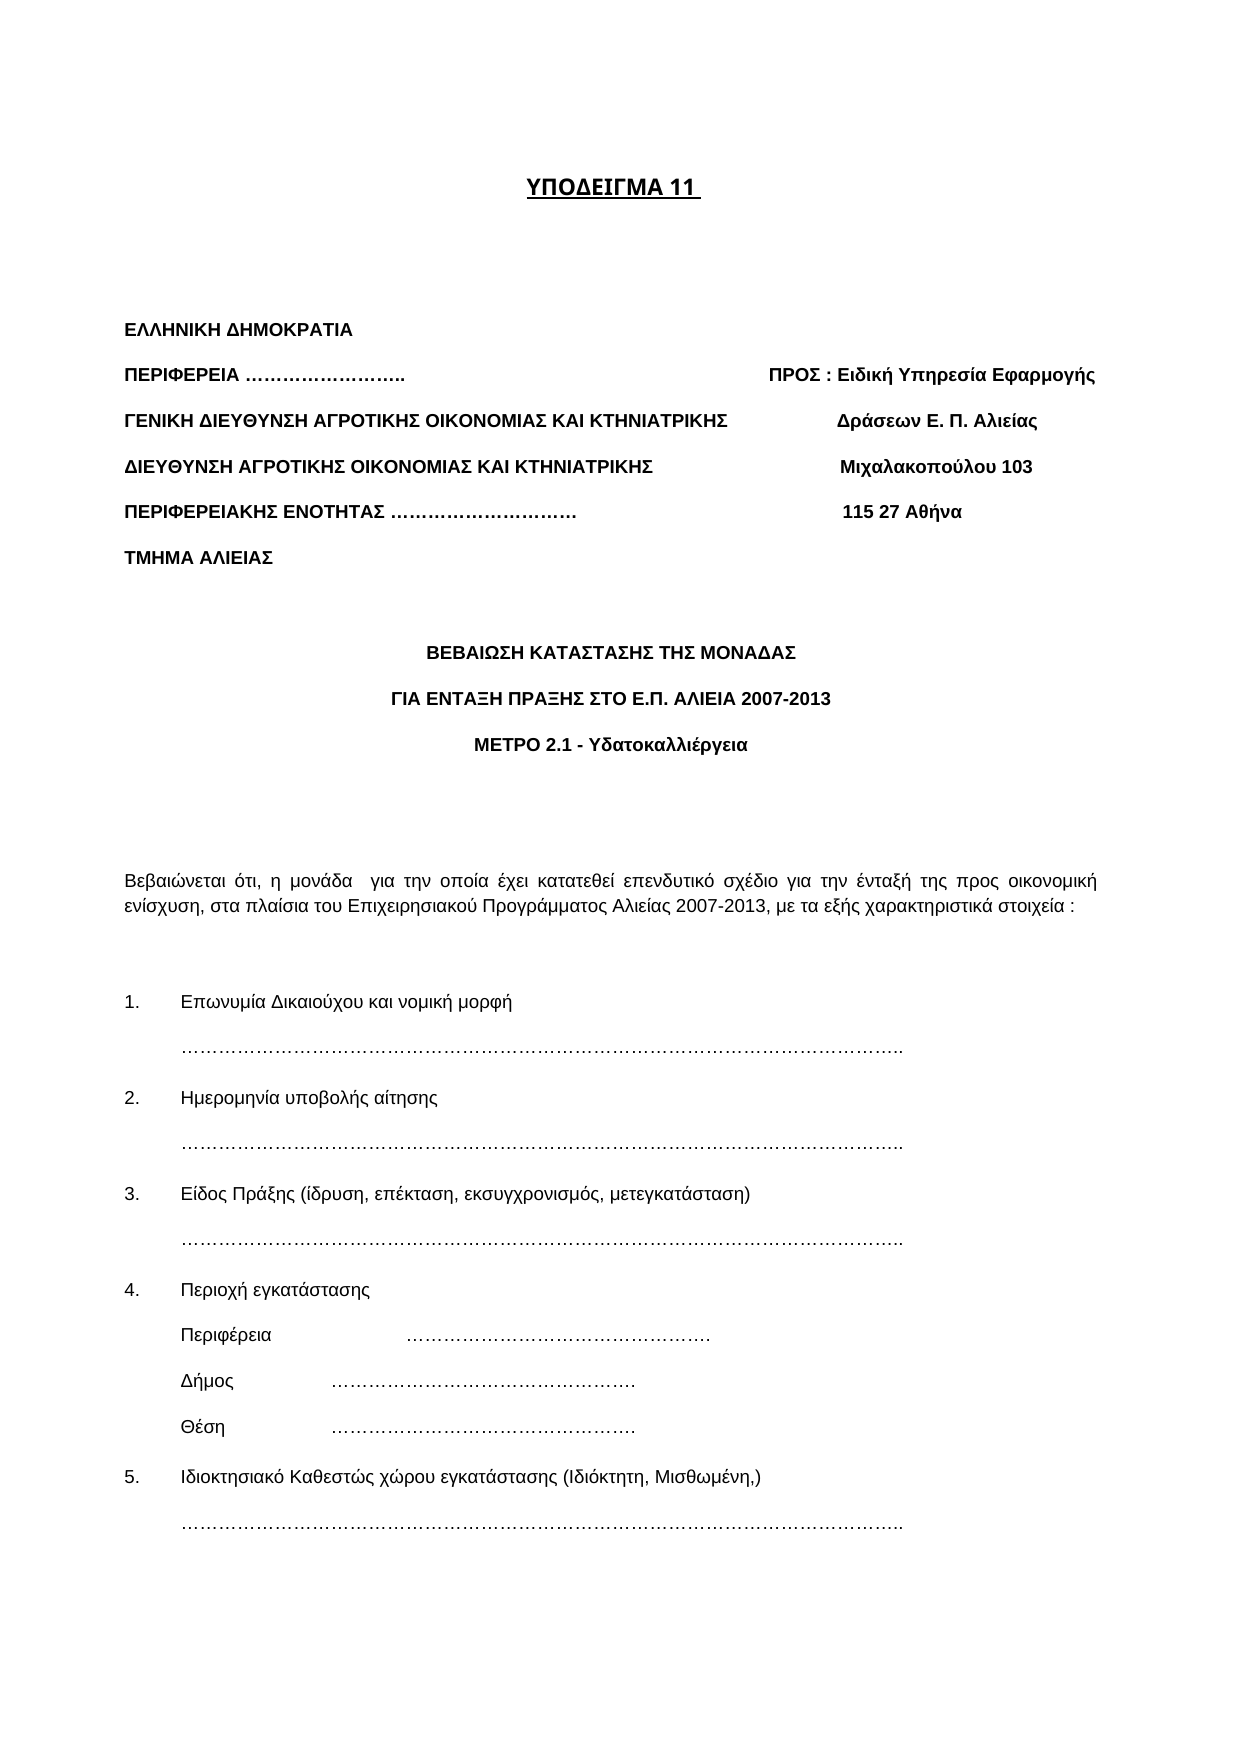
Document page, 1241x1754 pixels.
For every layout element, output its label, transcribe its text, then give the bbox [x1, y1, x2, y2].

table_cell Επωνυμία Δικαιούχου και νομική μορφή …………………………………………………………………………………………………….. [169, 986, 1109, 1082]
table_cell Είδος Πράξης (ίδρυση, επέκταση, εκσυγχρονισμός, μετεγκατάσταση) …………………………………………………………………………………………………….. [169, 1179, 1109, 1274]
table_cell 3. [113, 1179, 169, 1274]
table_cell ΒΕΒΑΙΩΣΗ ΚΑΤΑΣΤΑΣΗΣ ΤΗΣ ΜΟΝΑΔΑΣ ΓΙΑ ΕΝΤΑΞΗ ΠΡΑΞΗΣ ΣΤΟ Ε.Π. ΑΛΙΕΙΑ 2007-2013 ΜΕΤΡΟ 2.1 - Υδατοκαλλιέργεια Βεβαιώνεται ότι, η μονάδα για την οποία έχει κατατεθεί επενδυτικό σχέδιο για την ένταξή της προς οικονομική ενίσχυση, στα πλαίσια του Επιχειρησιακού Προγράμματος Αλιείας 2007-2013, με τα εξής χαρακτηριστικά στοιχεία : [113, 638, 1109, 986]
table_cell Ιδιοκτησιακό Καθεστώς χώρου εγκατάστασης (Ιδιόκτητη, Μισθωμένη,) …………………………………………………………………………………………………….. [169, 1462, 1109, 1558]
table_header ΥΠΟΔΕΙΓΜΑ 11 ΕΛΛΗΝΙΚΗ ΔΗΜΟΚΡΑΤΙΑ ΠΕΡΙΦΕΡΕΙΑ …………………….. ΠΡΟΣ : Ειδική Υπηρεσία Εφαρμογής ΓΕΝΙΚΗ ΔΙΕΥΘΥΝΣΗ ΑΓΡΟΤΙΚΗΣ ΟΙΚΟΝΟΜΙΑΣ ΚΑΙ ΚΤΗΝΙΑΤΡΙΚΗΣ Δράσεων Ε. Π. Αλιείας ΔΙΕΥΘΥΝΣΗ ΑΓΡΟΤΙΚΗΣ ΟΙΚΟΝΟΜΙΑΣ ΚΑΙ ΚΤΗΝΙΑΤΡΙΚΗΣ Μιχαλακοπούλου 103 ΠΕΡΙΦΕΡΕΙΑΚΗΣ ΕΝΟΤΗΤΑΣ ………………………… 115 27 Αθήνα ΤΜΗΜΑ ΑΛΙΕΙΑΣ [113, 118, 1109, 638]
table_cell Περιοχή εγκατάστασης Περιφέρεια …………………………………………. Δήμος …………………………………………. Θέση …………………………………………. [169, 1275, 1109, 1462]
table_cell 4. [113, 1275, 169, 1462]
table_cell 2. [113, 1083, 169, 1178]
table_cell 5. [113, 1462, 169, 1558]
table_cell Ημερομηνία υποβολής αίτησης …………………………………………………………………………………………………….. [169, 1083, 1109, 1178]
table_cell 1. [113, 986, 169, 1082]
